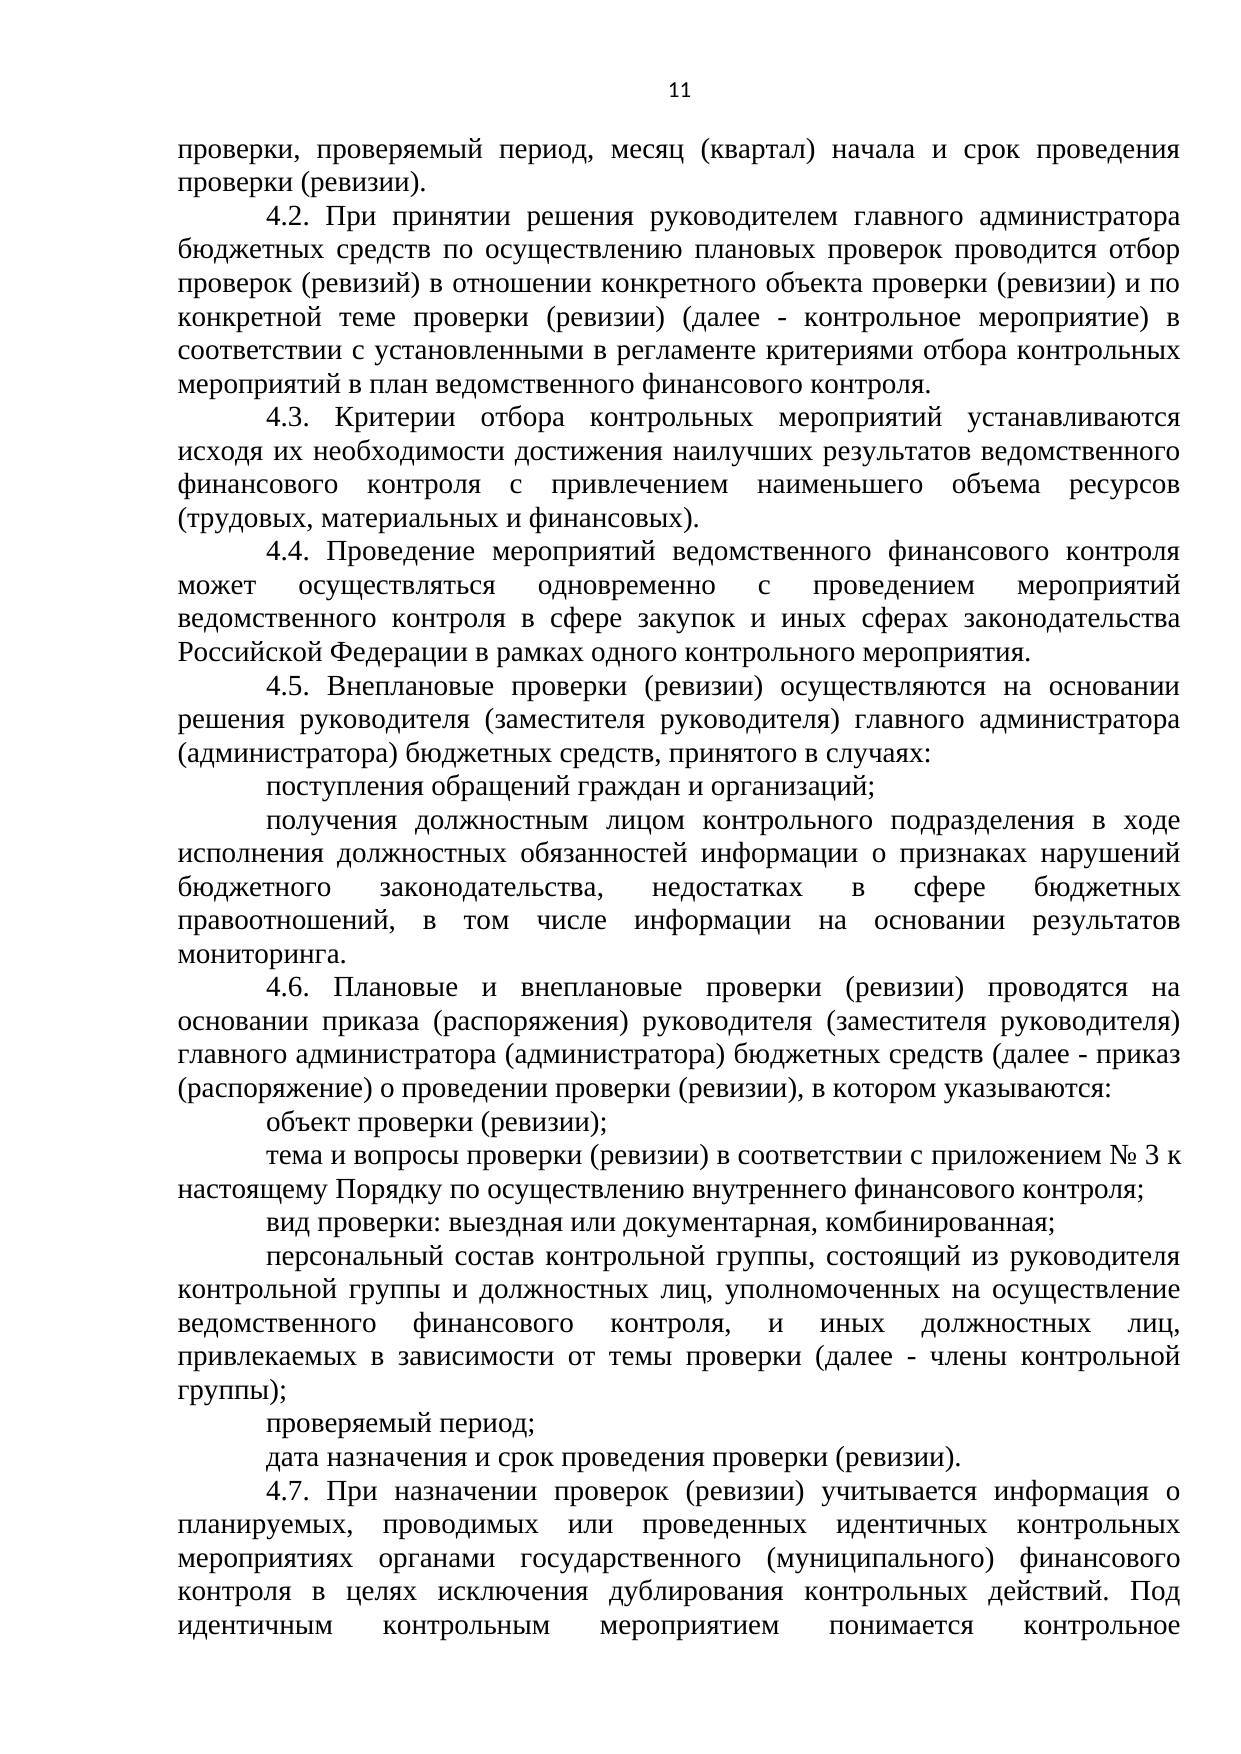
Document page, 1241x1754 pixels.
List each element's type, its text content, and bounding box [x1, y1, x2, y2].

text объект проверки (ревизии); [177, 1104, 1181, 1137]
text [177, 1473, 1181, 1640]
text проверяемый период; [177, 1406, 1181, 1439]
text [177, 131, 1181, 198]
text 4.5. Внеплановые проверки (ревизии) осуществляются на основании решения руководителя (заместителя руководителя) главного администратора (администратора) бюджетных средств, принятого в случаях: [177, 668, 1181, 768]
text 4.2. При принятии решения руководителем главного администратора бюджетных средств по осуществлению плановых проверок проводится отбор проверок (ревизий) в отношении конкретного объекта проверки (ревизии) и по конкретной теме проверки (ревизии) (далее - контрольное мероприятие) в соответствии с установленными в регламенте критериями отбора контрольных мероприятий в план ведомственного финансового контроля. [177, 198, 1181, 399]
text получения должностным лицом контрольного подразделения в ходе исполнения должностных обязанностей информации о признаках нарушений бюджетного законодательства, недостатках в сфере бюджетных правоотношений, в том числе информации на основании результатов мониторинга. [177, 802, 1181, 969]
text 4.4. Проведение мероприятий ведомственного финансового контроля может осуществляться одновременно с проведением мероприятий ведомственного контроля в сфере закупок и иных сферах законодательства Российской Федерации в рамках одного контрольного мероприятия. [177, 533, 1181, 668]
text дата назначения и срок проведения проверки (ревизии). [177, 1439, 1181, 1473]
text персональный состав контрольной группы, состоящий из руководителя контрольной группы и должностных лиц, уполномоченных на осуществление ведомственного финансового контроля, и иных должностных лиц, привлекаемых в зависимости от темы проверки (далее - члены контрольной группы); [177, 1238, 1181, 1406]
text 4.3. Критерии отбора контрольных мероприятий устанавливаются исходя их необходимости достижения наилучших результатов ведомственного финансового контроля с привлечением наименьшего объема ресурсов (трудовых, материальных и финансовых). [177, 399, 1181, 533]
text тема и вопросы проверки (ревизии) в соответствии с приложением № 3 к настоящему Порядку по осуществлению внутреннего финансового контроля; [177, 1137, 1181, 1204]
text поступления обращений граждан и организаций; [177, 768, 1181, 802]
text 4.6. Плановые и внеплановые проверки (ревизии) проводятся на основании приказа (распоряжения) руководителя (заместителя руководителя) главного администратора (администратора) бюджетных средств (далее - приказ (распоряжение) о проведении проверки (ревизии), в котором указываются: [177, 969, 1181, 1104]
text вид проверки: выездная или документарная, комбинированная; [177, 1204, 1181, 1238]
